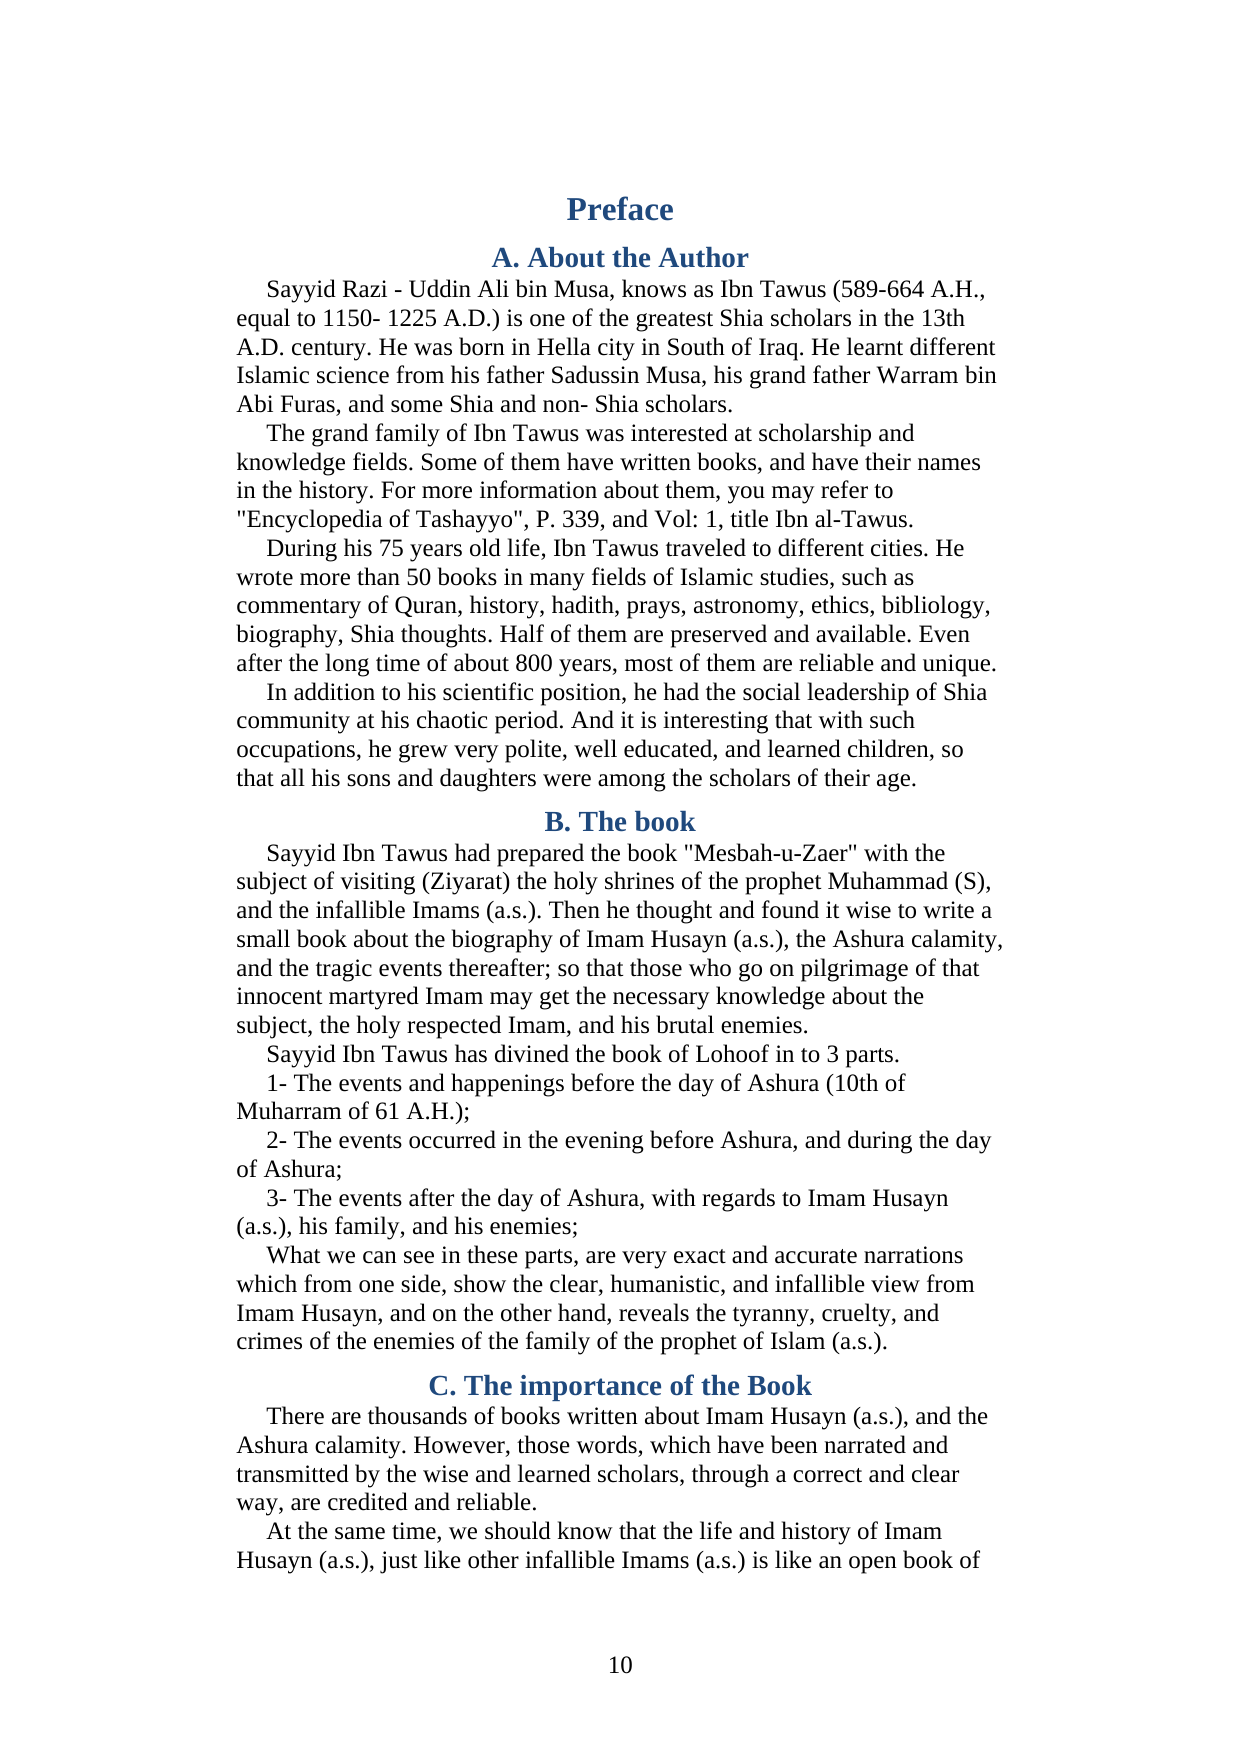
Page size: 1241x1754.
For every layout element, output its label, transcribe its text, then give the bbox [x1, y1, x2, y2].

text In addition to his scientific position, he had the social leadership of Shia community at his chaotic period. And it is interesting that with such occupations, he grew very polite, well educated, and learned children, so that all his sons and daughters were among the scholars of their age. [236, 677, 1004, 792]
subtitle B. The book [236, 804, 1004, 838]
text 3- The events after the day of Ashura, with regards to Imam Husayn (a.s.), his family, and his enemies; [236, 1183, 1004, 1240]
text 2- The events occurred in the evening before Ashura, and during the day of Ashura; [236, 1125, 1004, 1183]
subtitle C. The importance of the Book [236, 1368, 1004, 1401]
text 1- The events and happenings before the day of Ashura (10th of Muharram of 61 A.H.); [236, 1068, 1004, 1125]
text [236, 1516, 1004, 1574]
text What we can see in these parts, are very exact and accurate narrations which from one side, show the clear, humanistic, and infallible view from Imam Husayn, and on the other hand, reveals the tyranny, cruelty, and crimes of the enemies of the family of the prophet of Islam (a.s.). [236, 1240, 1004, 1355]
subtitle A. About the Author [236, 241, 1004, 274]
text There are thousands of books written about Imam Husayn (a.s.), and the Ashura calamity. However, those words, which have been narrated and transmitted by the wise and learned scholars, through a correct and clear way, are credited and reliable. [236, 1401, 1004, 1516]
text Sayyid Ibn Tawus has divined the book of Lohoof in to 3 parts. [236, 1039, 1004, 1068]
text Sayyid Ibn Tawus had prepared the book "Mesbah-u-Zaer" with the subject of visiting (Ziyarat) the holy shrines of the prophet Muhammad (S), and the infallible Imams (a.s.). Then he thought and found it wise to write a small book about the biography of Imam Husayn (a.s.), the Ashura calamity, and the tragic events thereafter; so that those who go on pilgrimage of that innocent martyred Imam may get the necessary knowledge about the subject, the holy respected Imam, and his brutal enemies. [236, 838, 1004, 1039]
subtitle Preface [236, 190, 1004, 228]
text During his 75 years old life, Ibn Tawus traveled to different cities. He wrote more than 50 books in many fields of Islamic studies, such as commentary of Quran, history, hadith, prays, astronomy, ethics, bibliology, biography, Shia thoughts. Half of them are preserved and available. Even after the long time of about 800 years, most of them are reliable and unique. [236, 533, 1004, 677]
text Sayyid Razi - Uddin Ali bin Musa, knows as Ibn Tawus (589-664 A.H., equal to 1150- 1225 A.D.) is one of the greatest Shia scholars in the 13th A.D. century. He was born in Hella city in South of Iraq. He learnt different Islamic science from his father Sadussin Musa, his grand father Warram bin Abi Furas, and some Shia and non- Shia scholars. [236, 274, 1004, 418]
text The grand family of Ibn Tawus was interested at scholarship and knowledge fields. Some of them have written books, and have their names in the history. For more information about them, you may refer to "Encyclopedia of Tashayyo", P. 339, and Vol: 1, title Ibn al-Tawus. [236, 418, 1004, 533]
